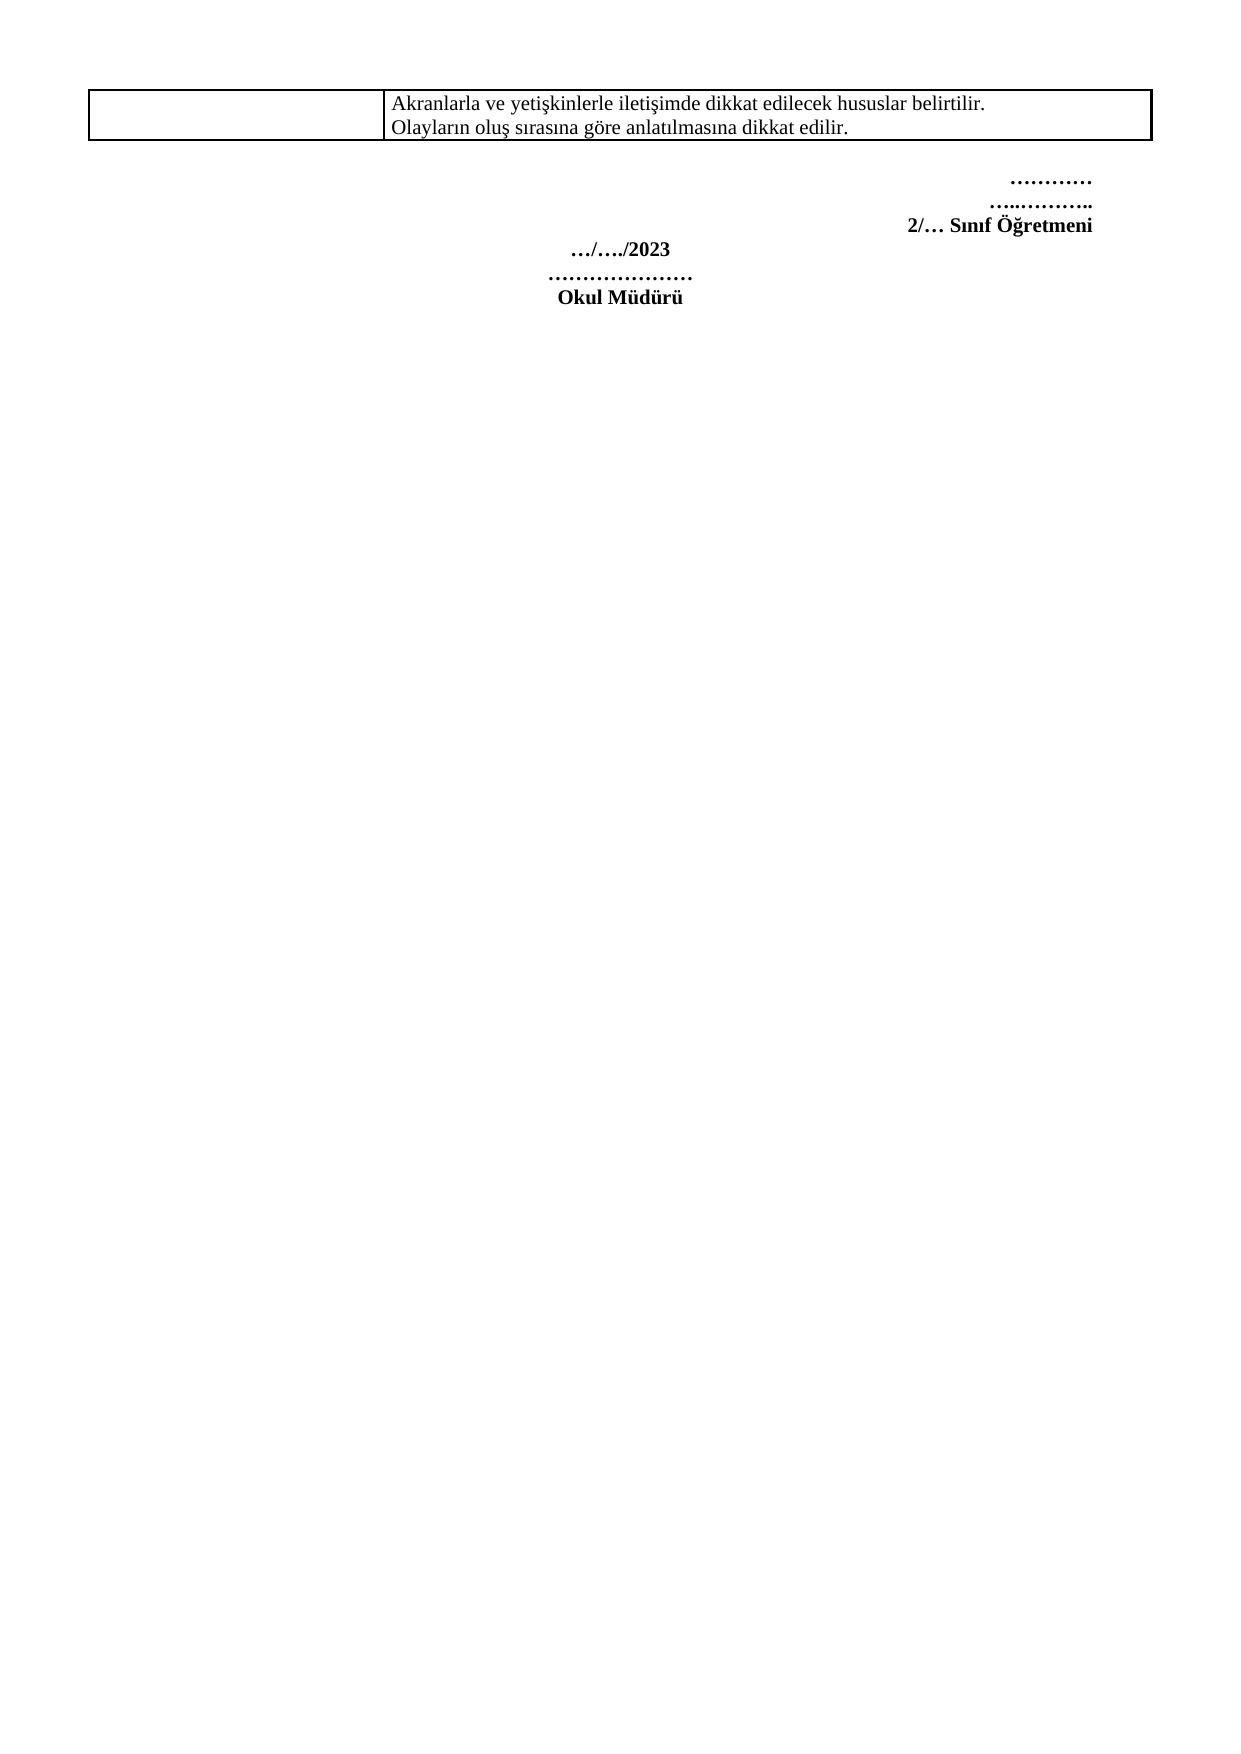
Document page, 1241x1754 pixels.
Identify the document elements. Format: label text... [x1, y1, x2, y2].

text Okul Müdürü [148, 285, 1092, 309]
text 2/… Sınıf Öğretmeni [148, 213, 1092, 237]
text …/…./2023 [148, 237, 1092, 261]
text ……………..……….. [148, 165, 1092, 213]
text ………………… [148, 261, 1092, 285]
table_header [385, 91, 1150, 139]
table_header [90, 91, 383, 139]
